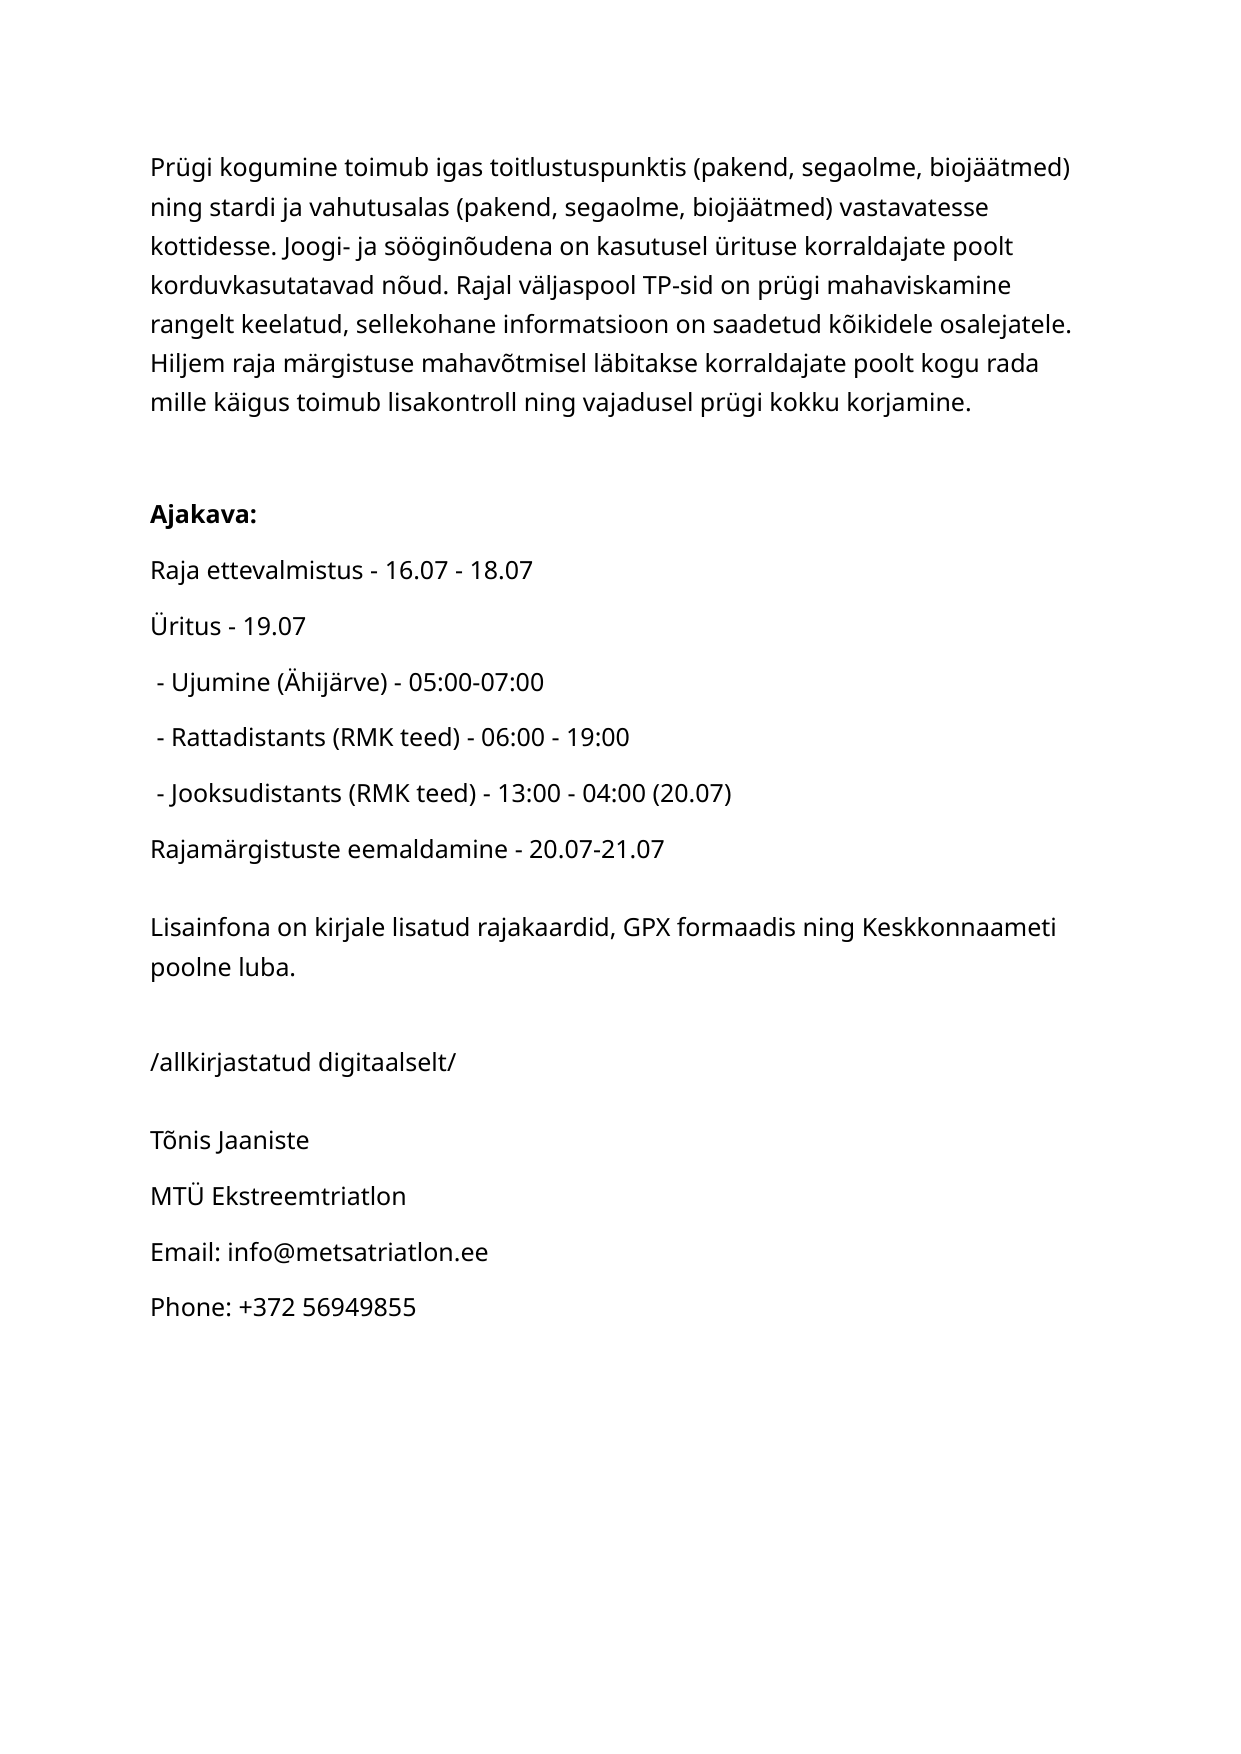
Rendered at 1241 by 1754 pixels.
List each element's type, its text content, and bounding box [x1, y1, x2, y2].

text /allkirjastatud digitaalselt/ Tõnis Jaaniste [150, 1005, 1090, 1157]
text - Ujumine (Ähijärve) - 05:00-07:00 [150, 664, 1090, 698]
text Email: info@metsatriatlon.ee [150, 1234, 1090, 1268]
text Üritus - 19.07 [150, 608, 1090, 642]
text Ajakava: [150, 497, 1090, 531]
text Raja ettevalmistus - 16.07 - 18.07 [150, 552, 1090, 587]
text MTÜ Ekstreemtriatlon [150, 1178, 1090, 1212]
text Prügi kogumine toimub igas toitlustuspunktis (pakend, segaolme, biojäätmed) ning stardi ja vahutusalas (pakend, segaolme, biojäätmed) vastavatesse kottidesse. Joogi- ja sööginõudena on kasutusel ürituse korraldajate poolt korduvkasutatavad nõud. Rajal väljaspool TP-sid on prügi mahaviskamine rangelt keelatud, sellekohane informatsioon on saadetud kõikidele osalejatele. Hiljem raja märgistuse mahavõtmisel läbitakse korraldajate poolt kogu rada mille käigus toimub lisakontroll ning vajadusel prügi kokku korjamine. [150, 150, 1090, 419]
text - Rattadistants (RMK teed) - 06:00 - 19:00 [150, 720, 1090, 754]
text Phone: +372 56949855 [150, 1290, 1090, 1324]
text Rajamärgistuste eemaldamine - 20.07-21.07 Lisainfona on kirjale lisatud rajakaardid, GPX formaadis ning Keskkonnaameti poolne luba. [150, 832, 1090, 983]
text - Jooksudistants (RMK teed) - 13:00 - 04:00 (20.07) [150, 776, 1090, 810]
